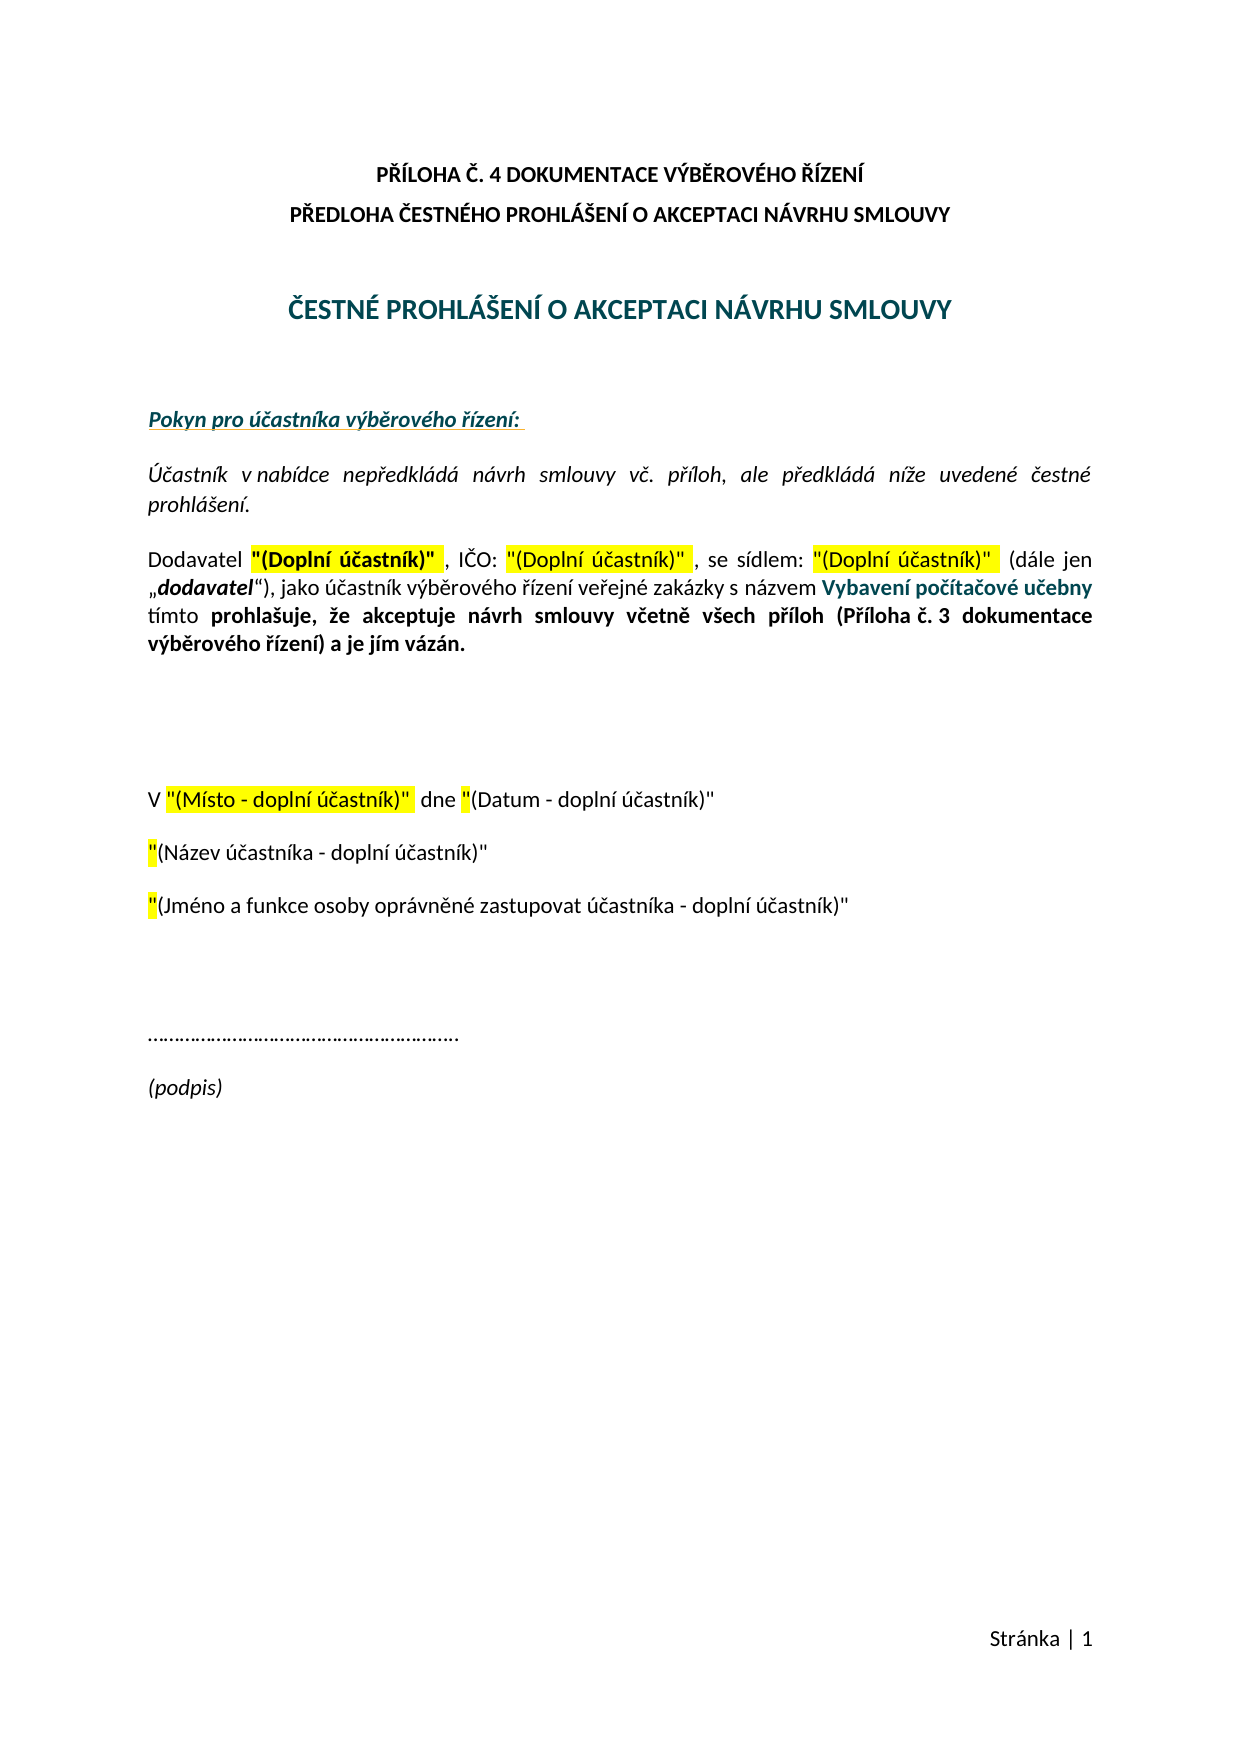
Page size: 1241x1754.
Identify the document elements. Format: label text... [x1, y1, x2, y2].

text Předloha čestného prohlášení o akceptaci návrhu smlouvy [148, 201, 1093, 229]
text čestné prohlášení o akceptaci návrhu smlouvy [148, 291, 1093, 327]
text Účastník v nabídce nepředkládá návrh smlouvy vč. příloh, ale předkládá níže uvedené čestné prohlášení. [148, 460, 1093, 518]
text V dne [415, 786, 461, 813]
text Příloha č. 4 dokumentace výběrového řízení [148, 160, 1093, 188]
text V dne [148, 786, 166, 813]
text Dodavatel , IČO: , se sídlem: (dále jen „dodavatel“), jako účastník výběrového řízení veřejné zakázky s názvem Vybavení počítačové učebny tímto prohlašuje, že akceptuje návrh smlouvy včetně všech příloh (Příloha č. 3 dokumentace výběrového řízení) a je jím vázán. [148, 545, 1093, 657]
text V dne [470, 786, 1093, 813]
text ………………………………………………….. [148, 1019, 1093, 1048]
text Pokyn pro účastníka výběrového řízení: [148, 405, 1093, 433]
text (podpis) [148, 1073, 1093, 1101]
